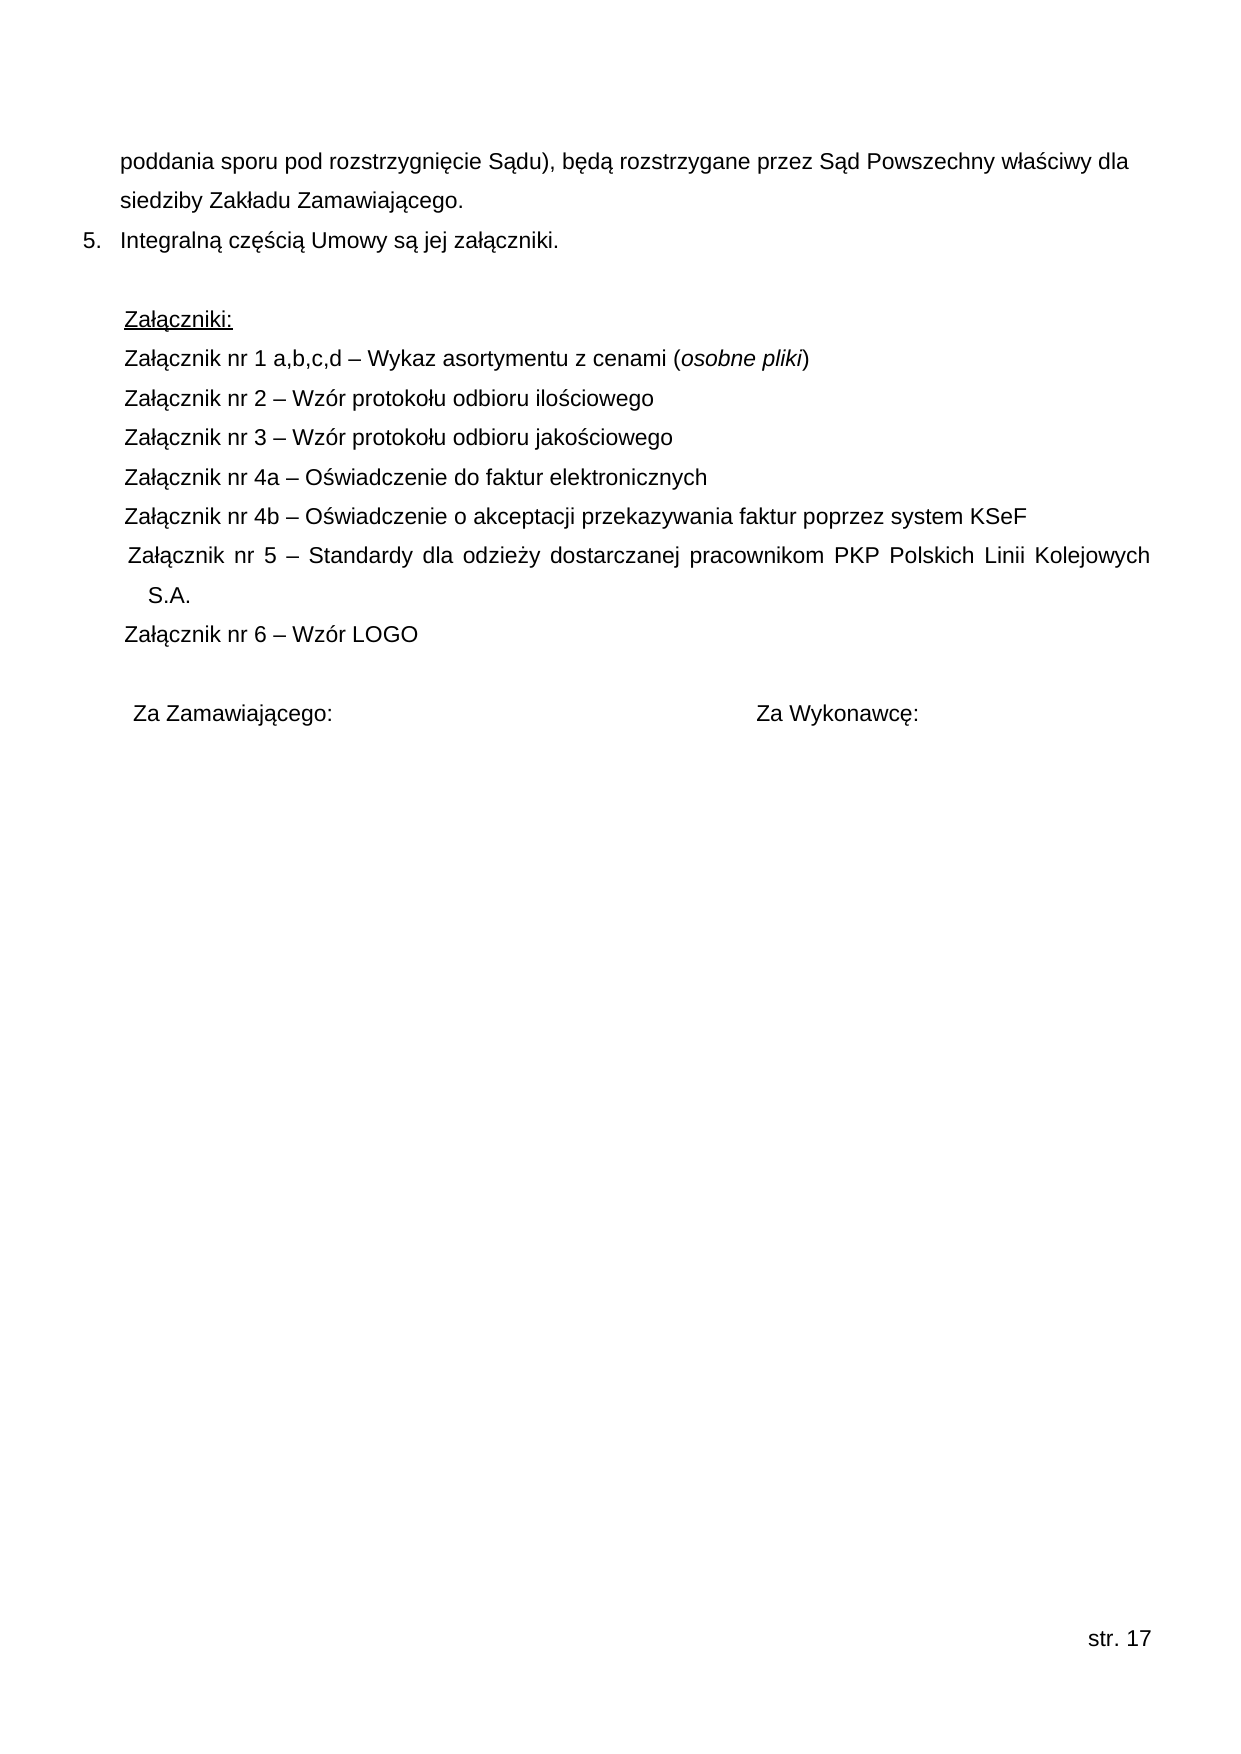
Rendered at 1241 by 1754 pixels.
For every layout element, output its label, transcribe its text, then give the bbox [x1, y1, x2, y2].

text Załącznik nr 5 – Standardy dla odzieży dostarczanej pracownikom PKP Polskich Linii Kolejowych S.A. [118, 542, 1152, 608]
text Załącznik nr 2 – Wzór protokołu odbioru ilościowego [124, 384, 1152, 411]
text Załączniki: [124, 306, 1152, 332]
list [83, 148, 1152, 213]
text Załącznik nr 3 – Wzór protokołu odbioru jakościowego [124, 424, 1152, 450]
text Załącznik nr 6 – Wzór LOGO [124, 621, 1152, 648]
text Załącznik nr 4a – Oświadczenie do faktur elektronicznych [124, 463, 1152, 490]
text Załącznik nr 4b – Oświadczenie o akceptacji przekazywania faktur poprzez system KSeF [124, 503, 1152, 529]
list Integralną częścią Umowy są jej załączniki. [83, 227, 1152, 253]
text Za Zamawiającego: Za Wykonawcę: [133, 700, 1152, 727]
text Załącznik nr 1 a,b,c,d – Wykaz asortymentu z cenami (osobne pliki) [124, 345, 1152, 371]
